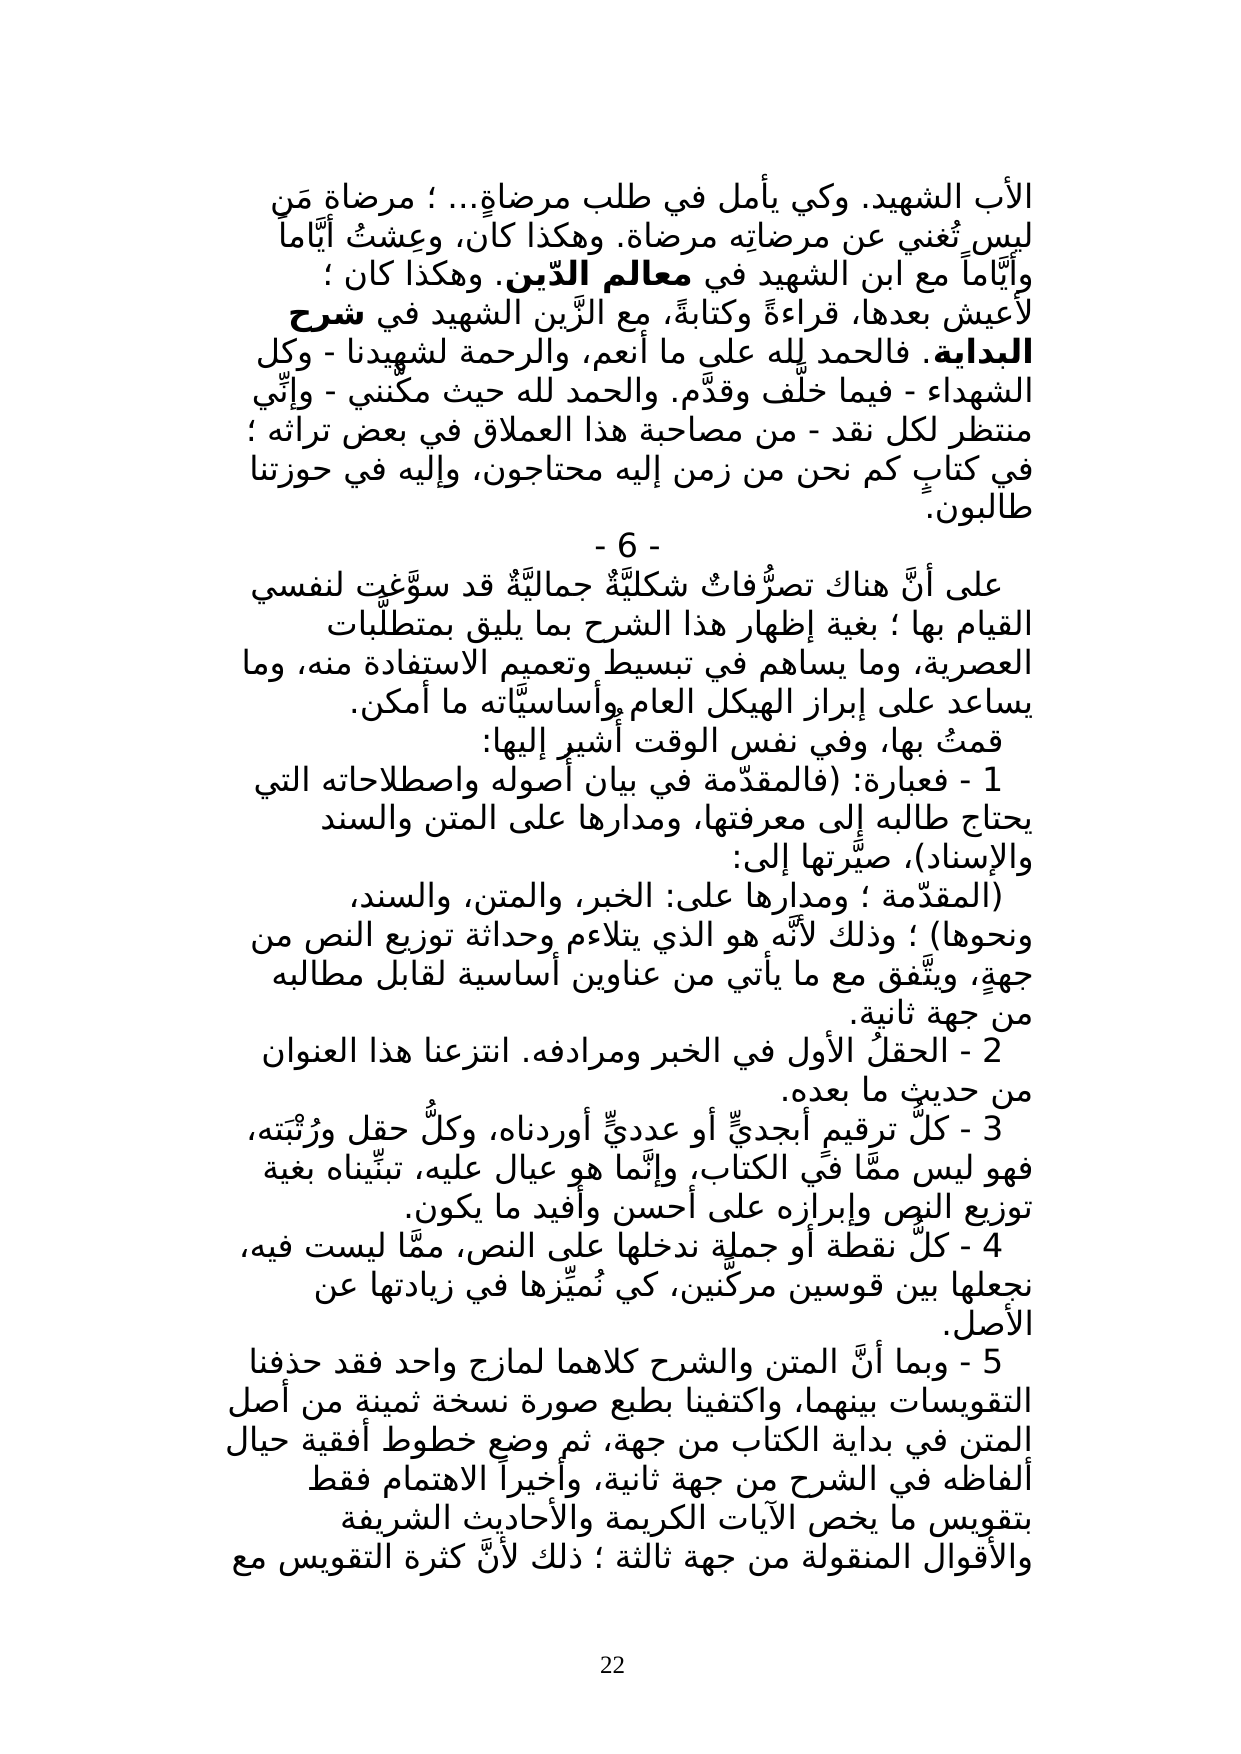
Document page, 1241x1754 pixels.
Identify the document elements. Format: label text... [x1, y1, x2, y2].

text - 6 - [222, 527, 1033, 566]
text 2 - الحقلُ الأول في الخبر ومرادفه. انتزعنا هذا العنوان من حديث ما بعده. [222, 1032, 1033, 1110]
text قمتُ بها، وفي نفس الوقت أُشير إليها: [222, 721, 1033, 760]
text 1 - فعبارة: (فالمقدّمة في بيان أُصوله واصطلاحاته التي يحتاج طالبه إلى معرفتها، ومدارها على المتن والسند والإسناد)، صيَّرتها إلى: [222, 760, 1033, 877]
text 3 - كلُّ ترقيمٍ أبجديٍّ أو عدديٍّ أوردناه، وكلُّ حقل ورُتْبَته، فهو ليس ممَّا في الكتاب، وإنَّما هو عيال عليه، تبنِّيناه بغية توزيع النص وإبرازه على أحسن وأفيد ما يكون. [222, 1110, 1033, 1226]
text (المقدّمة ؛ ومدارها على: الخبر، والمتن، والسند، ونحوها) ؛ وذلك لأنَّه هو الذي يتلاءم وحداثة توزيع النص من جهةٍ، ويتَّفق مع ما يأتي من عناوين أساسية لقابل مطالبه من جهة ثانية. [222, 877, 1033, 1032]
text 4 - كلُّ نقطة أو جملة ندخلها على النص، ممَّا ليست فيه، نجعلها بين قوسين مركَّنين، كي نُميِّزها في زيادتها عن الأصل. [222, 1226, 1033, 1343]
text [222, 1343, 1033, 1576]
text على أنَّ هناك تصرُّفاتٌ شكليَّةٌ جماليَّةٌ قد سوَّغت لنفسي القيام بها ؛ بغية إظهار هذا الشرح بما يليق بمتطلَّبات العصرية، وما يساهم في تبسيط وتعميم الاستفادة منه، وما يساعد على إبراز الهيكل العام وأساسيَّاته ما أمكن. [222, 566, 1033, 721]
text الأب الشهيد. وكي يأمل في طلب مرضاةٍ... ؛ مرضاة مَن ليس تُغني عن مرضاتِه مرضاة. وهكذا كان، وعِشتُ أيَّاماً وأيَّاماً مع ابن الشهيد في معالم الدّين. وهكذا كان ؛ لأعيش بعدها، قراءةً وكتابةً، مع الزَّين الشهيد في شرح البداية. فالحمد لله على ما أنعم، والرحمة لشهيدنا - وكل الشهداء - فيما خلَّف وقدَّم. والحمد لله حيث مكَّنني - وإنِّي منتظر لكل نقد - من مصاحبة هذا العملاق في بعض تراثه ؛ في كتابٍ كم نحن من زمن إليه محتاجون، وإليه في حوزتنا طالبون. [222, 177, 1033, 527]
